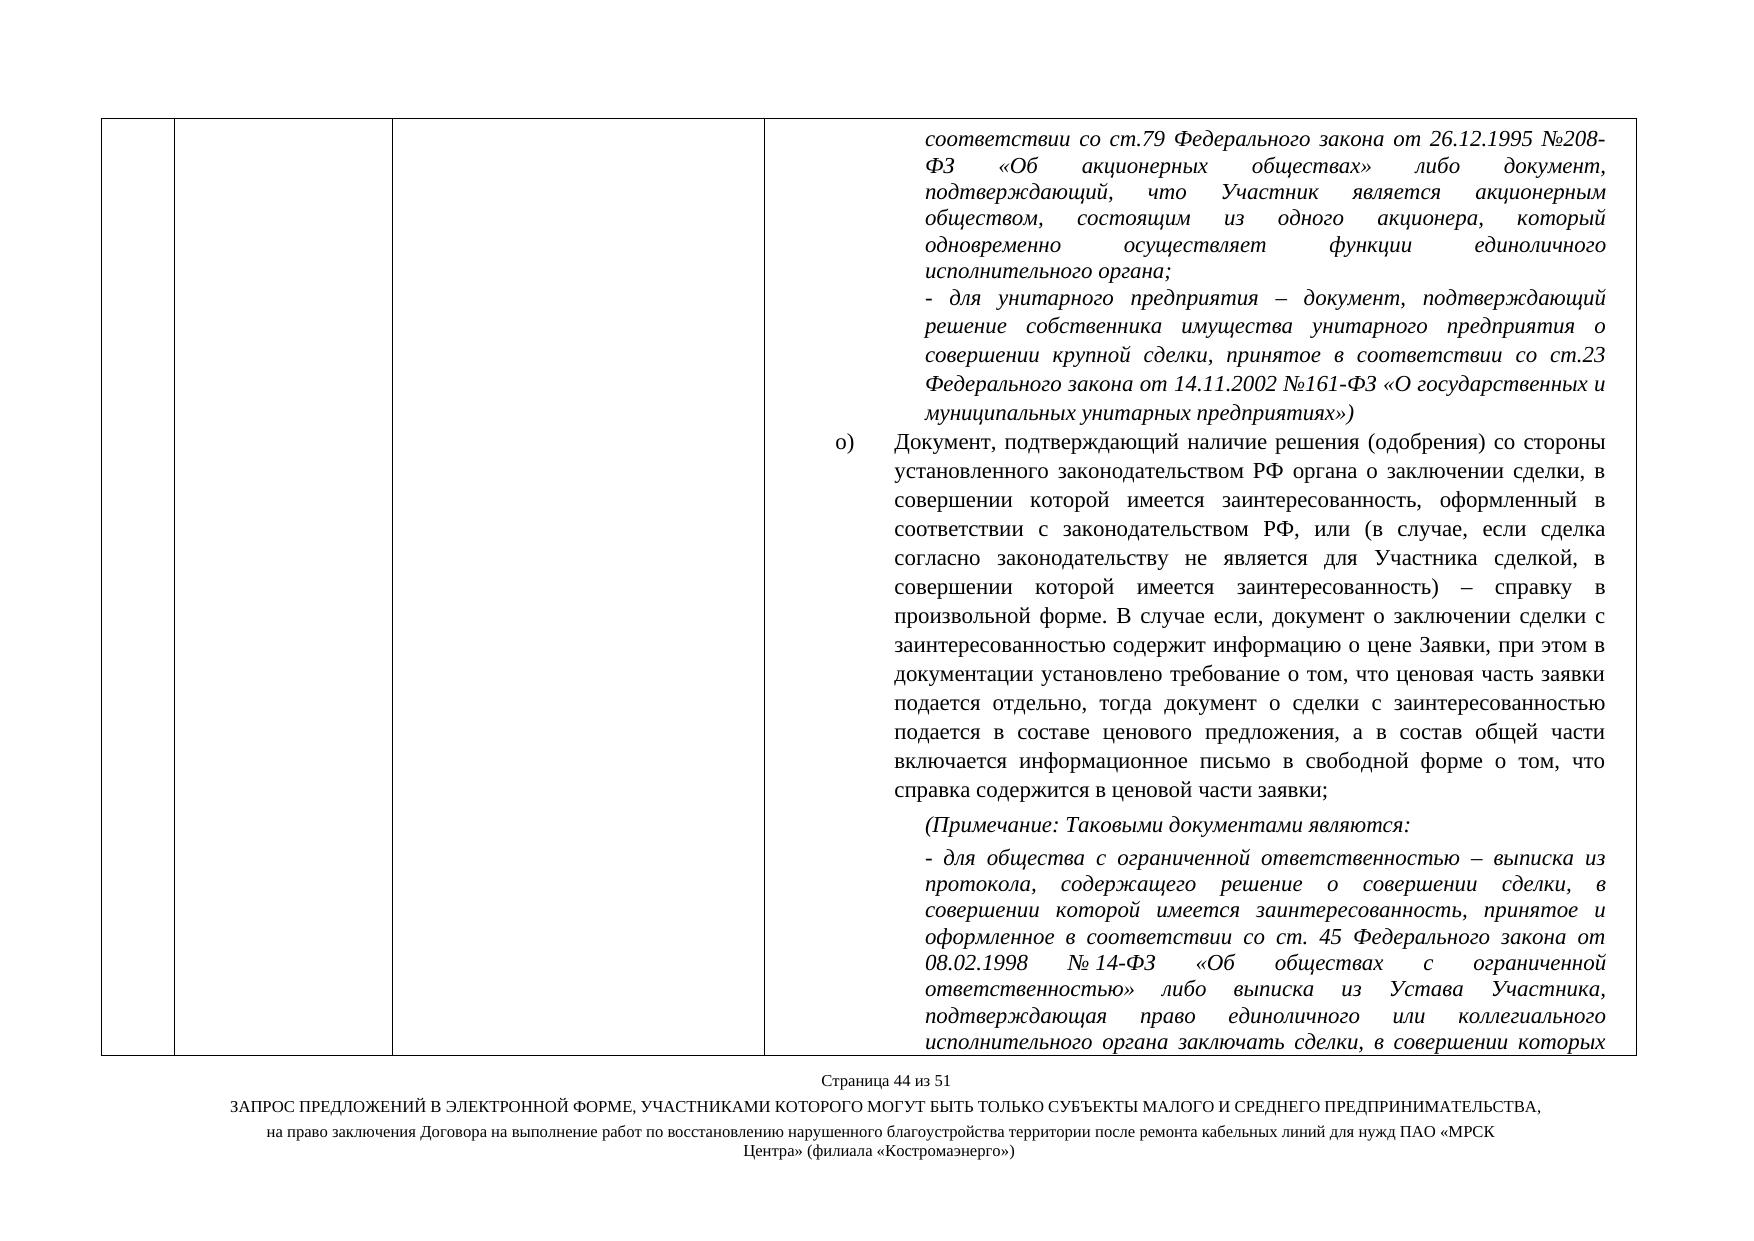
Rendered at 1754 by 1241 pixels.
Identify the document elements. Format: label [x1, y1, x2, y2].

table_cell [102, 119, 174, 1054]
table_cell [393, 119, 764, 1054]
table_cell [765, 119, 1636, 1054]
table_cell [175, 119, 392, 1054]
